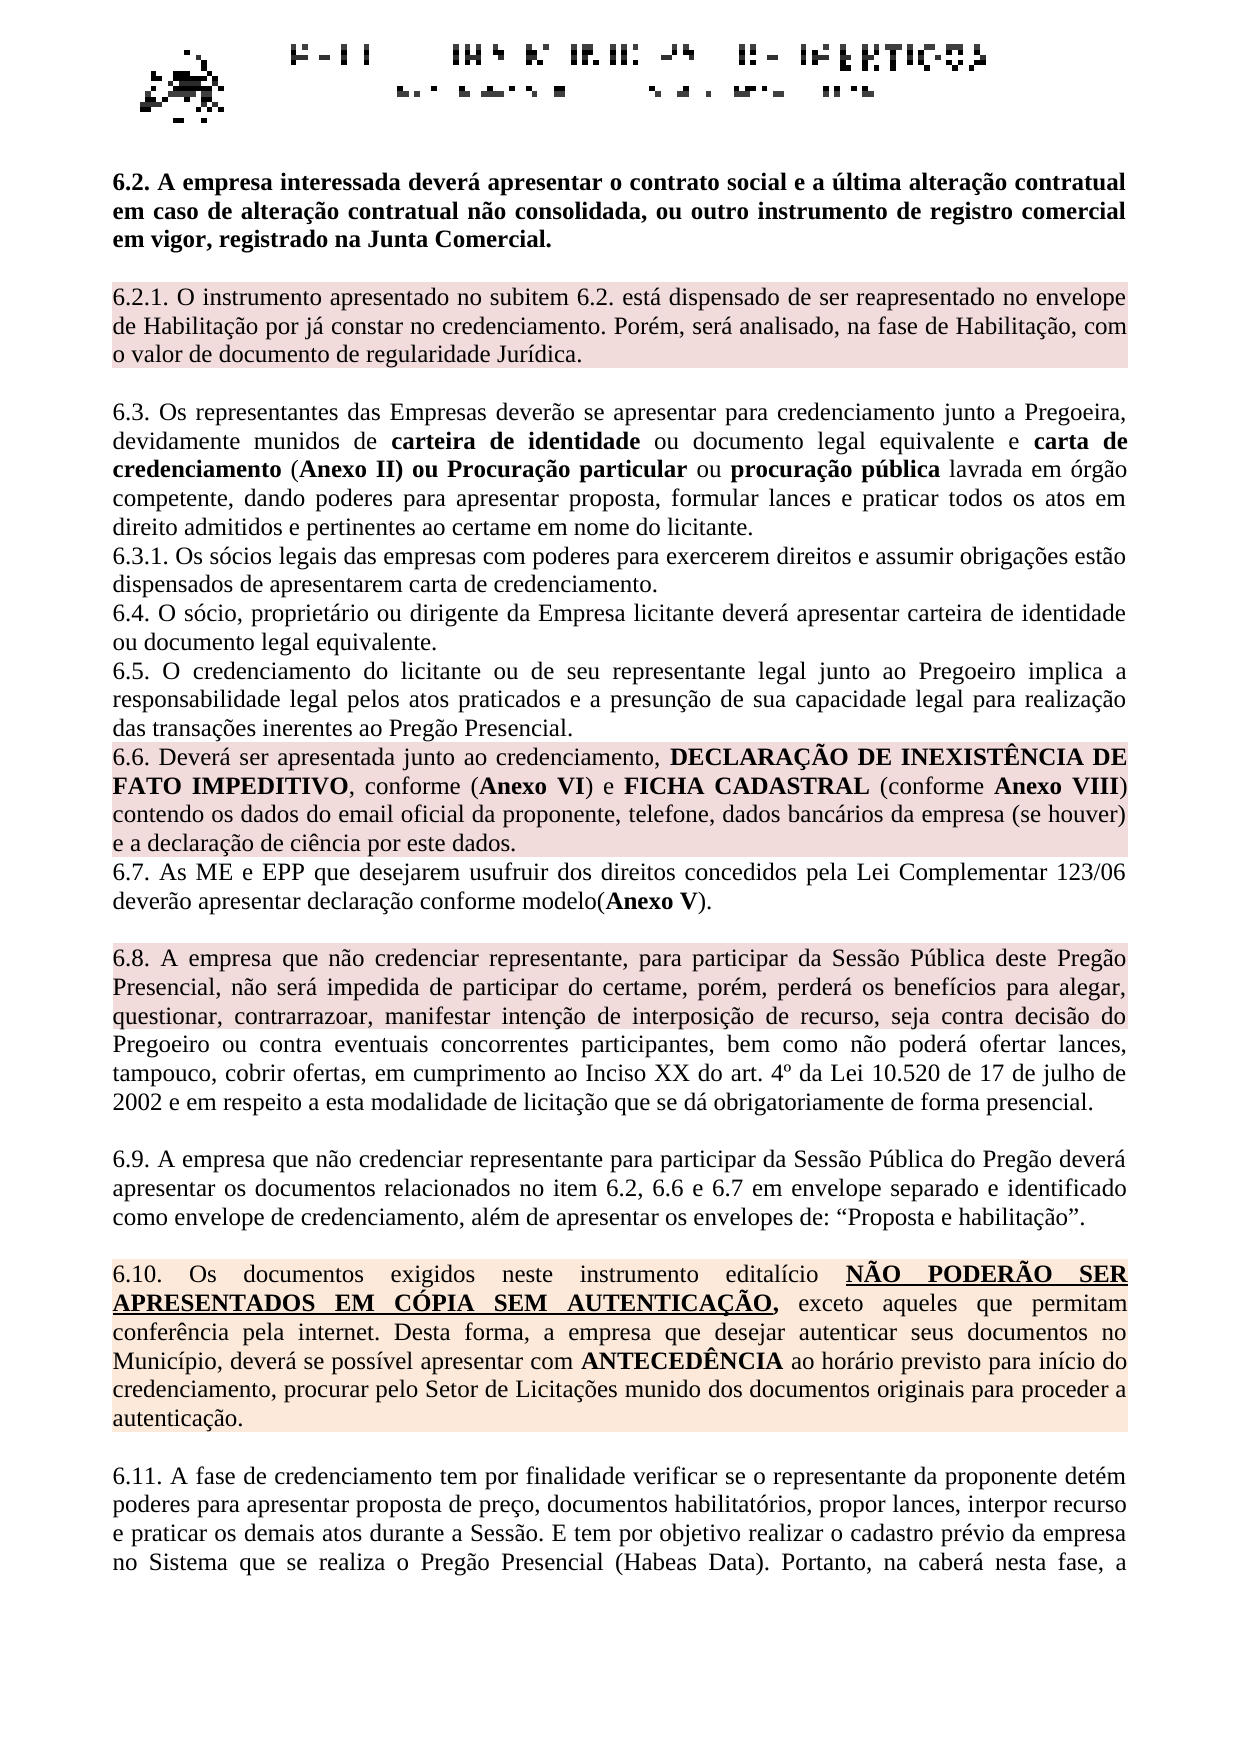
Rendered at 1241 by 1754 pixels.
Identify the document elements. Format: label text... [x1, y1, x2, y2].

text 6.3. Os representantes das Empresas deverão se apresentar para credenciamento junto a Pregoeira, devidamente munidos de carteira de identidade ou documento legal equivalente e carta de credenciamento (Anexo II) ou Procuração particular ou procuração pública lavrada em órgão competente, dando poderes para apresentar proposta, formular lances e praticar todos os atos em direito admitidos e pertinentes ao certame em nome do licitante. [112, 397, 1128, 541]
text 6.7. As ME e EPP que desejarem usufruir dos direitos concedidos pela Lei Complementar 123/06 deverão apresentar declaração conforme modelo(Anexo V). [112, 857, 1128, 914]
text 6.8. A empresa que não credenciar representante, para participar da Sessão Pública deste Pregão Presencial, não será impedida de participar do certame, porém, perderá os benefícios para alegar, questionar, contrarrazoar, manifestar intenção de interposição de recurso, seja contra decisão do Pregoeiro ou contra eventuais concorrentes participantes, bem como não poderá ofertar lances, tampouco, cobrir ofertas, em cumprimento ao Inciso XX do art. 4º da Lei 10.520 de 17 de julho de 2002 e em respeito a esta modalidade de licitação que se dá obrigatoriamente de forma presencial. [112, 943, 1128, 1116]
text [112, 1461, 1128, 1576]
text 6.2. A empresa interessada deverá apresentar o contrato social e a última alteração contratual em caso de alteração contratual não consolidada, ou outro instrumento de registro comercial em vigor, registrado na Junta Comercial. [112, 167, 1128, 253]
text 6.5. O credenciamento do licitante ou de seu representante legal junto ao Pregoeiro implica a responsabilidade legal pelos atos praticados e a presunção de sua capacidade legal para realização das transações inerentes ao Pregão Presencial. [112, 656, 1128, 742]
text 6.3.1. Os sócios legais das empresas com poderes para exercerem direitos e assumir obrigações estão dispensados de apresentarem carta de credenciamento. [112, 541, 1128, 598]
text 6.4. O sócio, proprietário ou dirigente da Empresa licitante deverá apresentar carteira de identidade ou documento legal equivalente. [112, 598, 1128, 656]
text 6.6. Deverá ser apresentada junto ao credenciamento, DECLARAÇÃO DE INEXISTÊNCIA DE FATO IMPEDITIVO, conforme (Anexo VI) e FICHA CADASTRAL (conforme Anexo VIII) contendo os dados do email oficial da proponente, telefone, dados bancários da empresa (se houver) e a declaração de ciência por este dados. [112, 742, 1128, 857]
text 6.9. A empresa que não credenciar representante para participar da Sessão Pública do Pregão deverá apresentar os documentos relacionados no item 6.2, 6.6 e 6.7 em envelope separado e identificado como envelope de credenciamento, além de apresentar os envelopes de: “Proposta e habilitação”. [112, 1144, 1128, 1231]
text 6.10. Os documentos exigidos neste instrumento editalício NÃO PODERÃO SER APRESENTADOS EM CÓPIA SEM AUTENTICAÇÃO, exceto aqueles que permitam conferência pela internet. Desta forma, a empresa que desejar autenticar seus documentos no Município, deverá se possível apresentar com ANTECEDÊNCIA ao horário previsto para início do credenciamento, procurar pelo Setor de Licitações munido dos documentos originais para proceder a autenticação. [112, 1259, 1128, 1432]
text 6.2.1. O instrumento apresentado no subitem 6.2. está dispensado de ser reapresentado no envelope de Habilitação por já constar no credenciamento. Porém, será analisado, na fase de Habilitação, com o valor de documento de regularidade Jurídica. [112, 282, 1128, 368]
